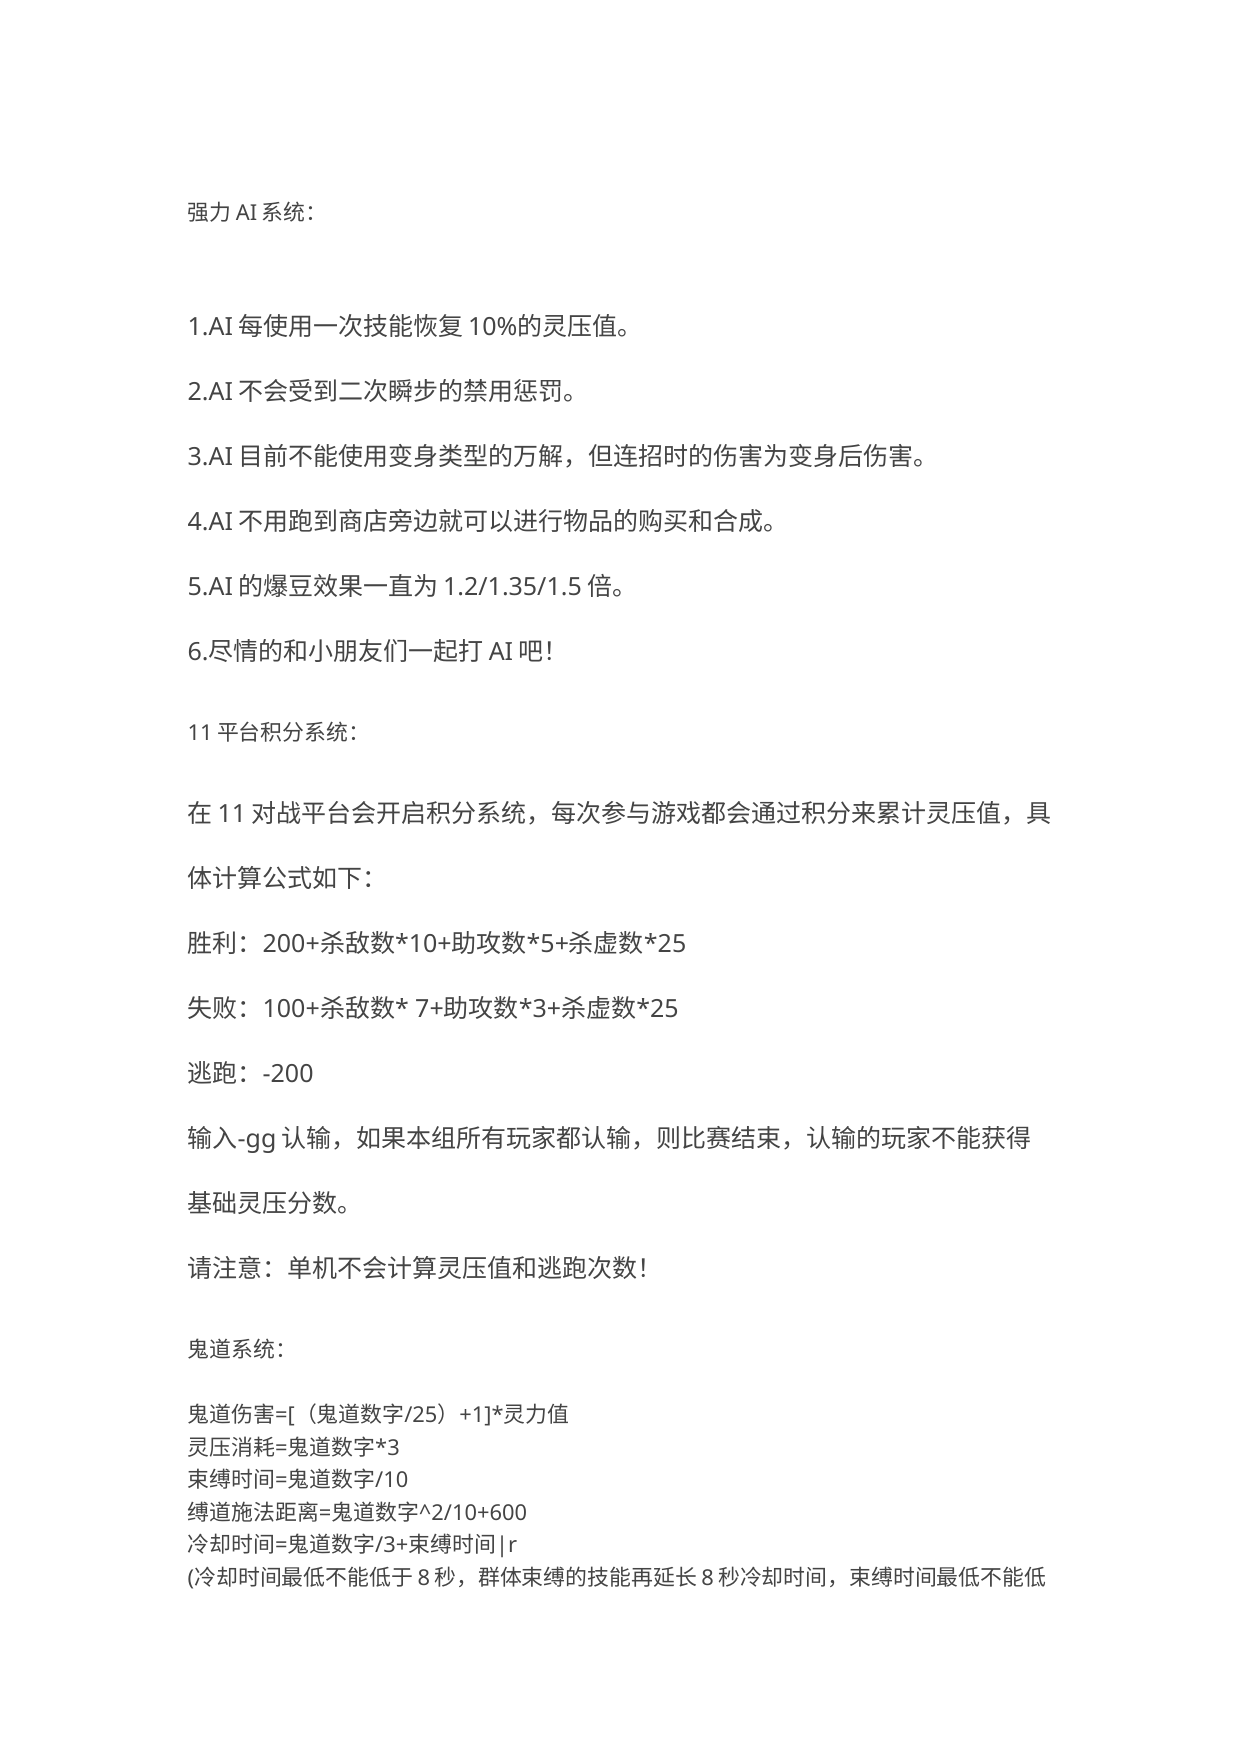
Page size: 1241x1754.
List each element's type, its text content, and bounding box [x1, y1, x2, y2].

text 失败：100+杀敌数* 7+助攻数*3+杀虚数*25 [187, 974, 1053, 1039]
text 1.AI每使用一次技能恢复10%的灵压值。 [187, 292, 1053, 357]
text 在11对战平台会开启积分系统，每次参与游戏都会通过积分来累计灵压值，具体计算公式如下： [187, 779, 1053, 909]
text 逃跑：-200 [187, 1039, 1053, 1104]
text 输入-gg认输，如果本组所有玩家都认输，则比赛结束，认输的玩家不能获得基础灵压分数。 [187, 1104, 1053, 1234]
text 请注意：单机不会计算灵压值和逃跑次数！ [187, 1234, 1053, 1299]
text 4.AI不用跑到商店旁边就可以进行物品的购买和合成。 [187, 487, 1053, 552]
text 3.AI目前不能使用变身类型的万解，但连招时的伤害为变身后伤害。 [187, 422, 1053, 487]
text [187, 1299, 1053, 1592]
text 5.AI的爆豆效果一直为1.2/1.35/1.5倍。 [187, 552, 1053, 617]
text 2.AI不会受到二次瞬步的禁用惩罚。 [187, 357, 1053, 422]
text 11平台积分系统： [187, 682, 1053, 779]
text 6.尽情的和小朋友们一起打AI吧！ [187, 617, 1053, 682]
text 胜利：200+杀敌数*10+助攻数*5+杀虚数*25 [187, 909, 1053, 974]
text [187, 162, 1053, 292]
